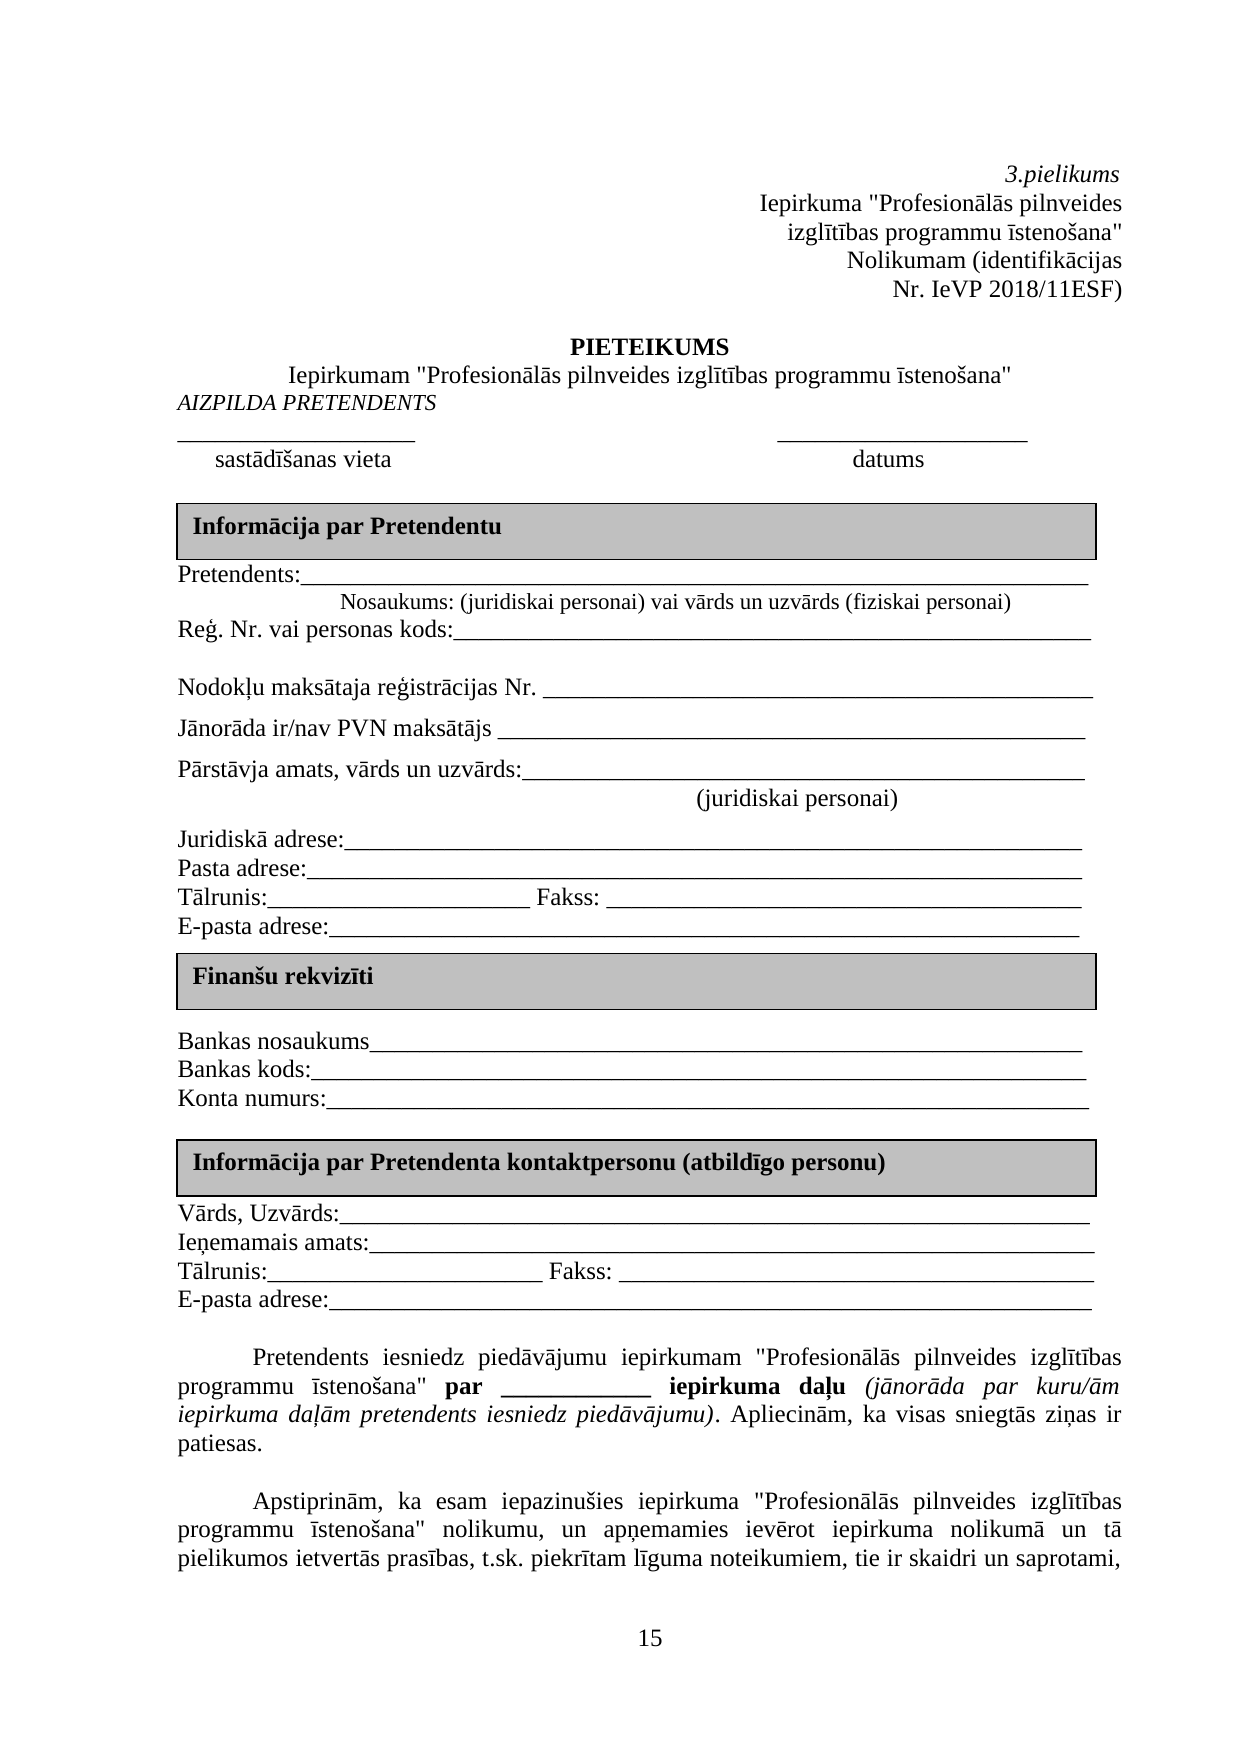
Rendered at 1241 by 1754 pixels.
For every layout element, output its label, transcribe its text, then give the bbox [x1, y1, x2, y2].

text Ieņemamais amats:__________________________________________________________ [177, 1227, 1122, 1256]
text Nodokļu maksātaja reģistrācijas Nr. ____________________________________________ [177, 672, 1122, 701]
text Iepirkuma "Profesionālās pilnveides [177, 188, 1122, 217]
text Bankas nosaukums_________________________________________________________ [177, 1026, 1122, 1054]
text Pasta adrese:______________________________________________________________ [177, 853, 1122, 882]
text E-pasta adrese:_____________________________________________________________ [177, 1284, 1122, 1313]
text PIETEIKUMS [177, 332, 1122, 361]
text Tālrunis:_____________________ : ______________________________________ [177, 882, 1122, 911]
text E-pasta adrese:____________________________________________________________ [177, 911, 1122, 939]
text sastādīšanas vieta datums [215, 444, 1122, 473]
text Tālrunis:______________________ : ______________________________________ [177, 1256, 1122, 1284]
text Bankas kods:______________________________________________________________ [177, 1054, 1122, 1083]
text Nolikumam (identifikācijas [177, 246, 1122, 274]
text Pretendents iesniedz piedāvājumu iepirkumam "Profesionālās pilnveides izglītības programmu īstenošana" par ____________ iepirkuma daļu (jānorāda par kuru/ām iepirkuma daļām pretendents iesniedz piedāvājumu). Apliecinām, ka visas sniegtās ziņas ir patiesas. [177, 1342, 1122, 1457]
text AIZPILDA PRETENDENTS [177, 389, 1122, 416]
text Pretendents:_______________________________________________________________ [177, 559, 1122, 588]
text 3.pielikums [177, 159, 1122, 188]
text Nosaukums: (juridiskai personai) vai vārds un uzvārds (fiziskai personai) [177, 588, 1122, 614]
text Pārstāvja amats, vārds un uzvārds:_____________________________________________ [177, 754, 1122, 783]
text Vārds, Uzvārds:____________________________________________________________ [177, 1198, 1122, 1227]
text (juridiskai personai) [177, 783, 1122, 812]
text Reģ. Nr. vai personas kods:___________________________________________________ [177, 614, 1122, 643]
text Iepirkumam "Profesionālās pilnveides izglītības programmu īstenošana" [177, 361, 1122, 389]
text Konta numurs:_____________________________________________________________ [177, 1083, 1122, 1112]
text ___________________ ____________________ [177, 416, 1122, 444]
text Nr. IeVP 2018/11ESF) [177, 274, 1122, 303]
text Juridiskā adrese:___________________________________________________________ [177, 824, 1122, 853]
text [177, 1486, 1122, 1572]
text Jānorāda ir/nav PVN maksātājs _______________________________________________ [177, 713, 1122, 742]
text izglītības programmu īstenošana" [177, 217, 1122, 246]
